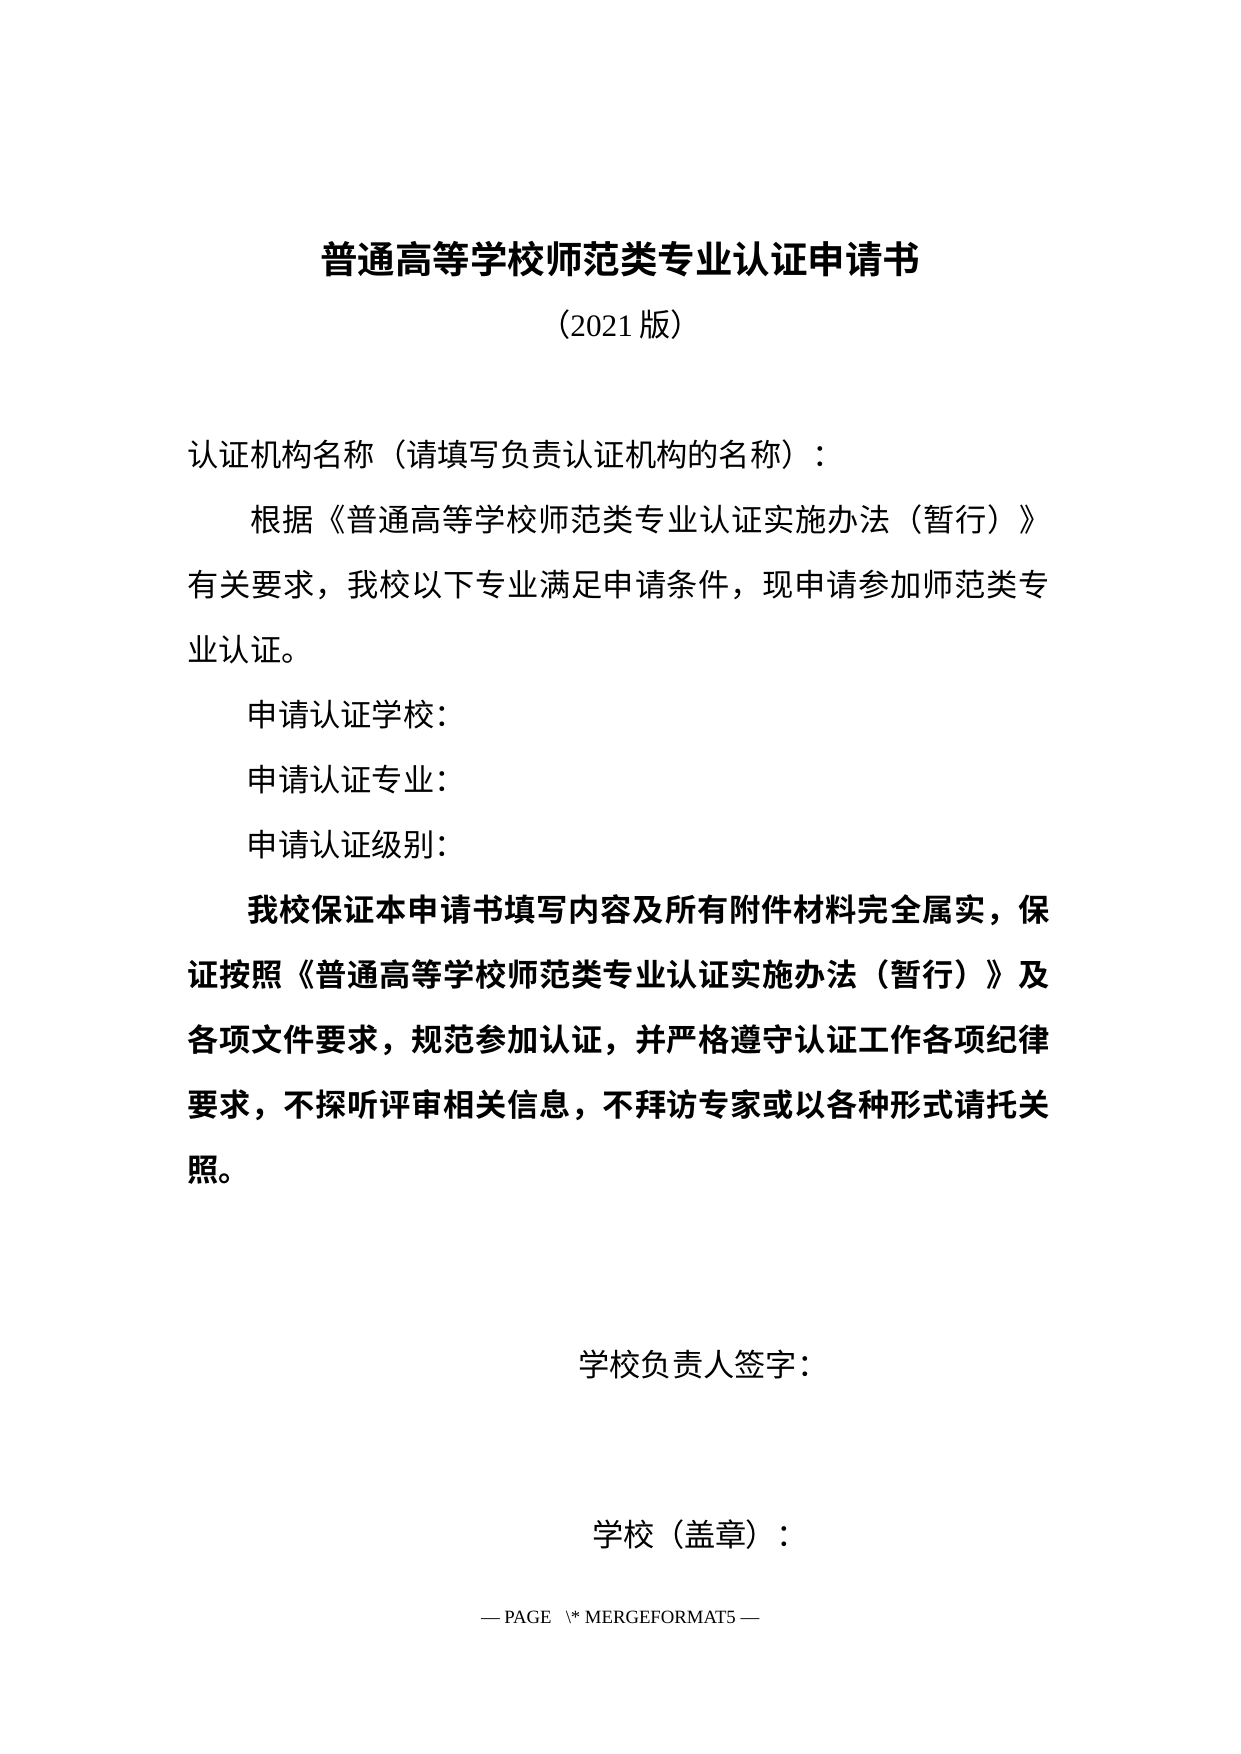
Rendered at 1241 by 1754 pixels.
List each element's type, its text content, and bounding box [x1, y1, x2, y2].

text 学校负责人签字： [187, 1330, 946, 1395]
text 认证机构名称（请填写负责认证机构的名称）： [187, 420, 1053, 485]
text 学校（盖章）： [187, 1501, 1009, 1566]
text 申请认证学校： [187, 680, 1053, 745]
text （2021版） [187, 290, 1053, 355]
text 我校保证本申请书填写内容及所有附件材料完全属实，保证按照《普通高等学校师范类专业认证实施办法（暂行）》及各项文件要求，规范参加认证，并严格遵守认证工作各项纪律要求，不探听评审相关信息，不拜访专家或以各种形式请托关照。 [187, 875, 1053, 1200]
subtitle 普通高等学校师范类专业认证申请书 [187, 225, 1053, 290]
text 申请认证级别： [187, 810, 1053, 875]
text 申请认证专业： [187, 745, 1053, 810]
text 根据《普通高等学校师范类专业认证实施办法（暂行）》有关要求，我校以下专业满足申请条件，现申请参加师范类专业认证。 [187, 485, 1053, 680]
